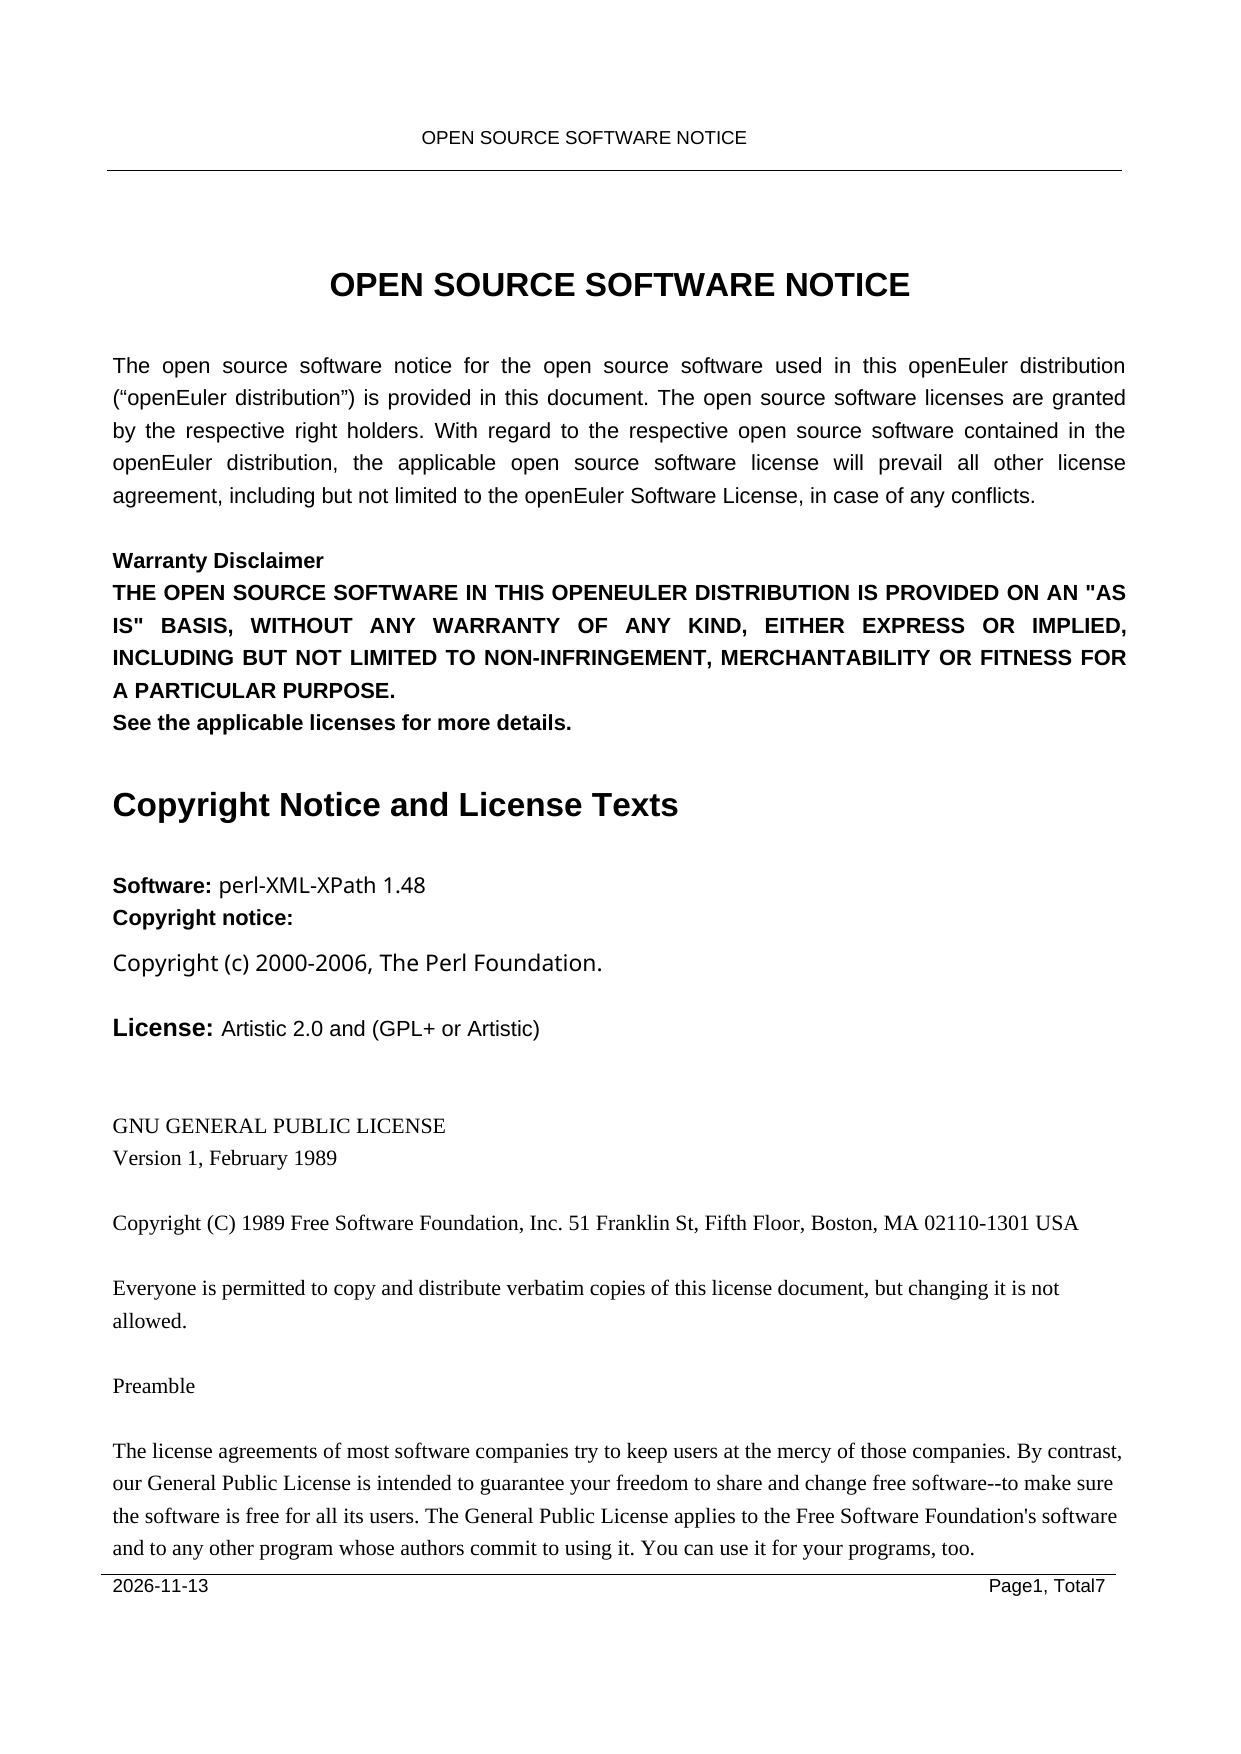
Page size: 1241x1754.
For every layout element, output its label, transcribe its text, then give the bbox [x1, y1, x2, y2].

text Copyright notice: [112, 901, 1128, 934]
text Warranty Disclaimer [112, 544, 1128, 576]
text License: Artistic 2.0 and (GPL+ or Artistic) [112, 1012, 1128, 1044]
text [112, 1044, 1128, 1564]
text OPEN SOURCE SOFTWARE NOTICE [112, 251, 1128, 316]
text THE OPEN SOURCE SOFTWARE IN THIS OPENEULER DISTRIBUTION IS PROVIDED ON AN "AS IS" BASIS, WITHOUT ANY WARRANTY OF ANY KIND, EITHER EXPRESS OR IMPLIED, INCLUDING BUT NOT LIMITED TO NON-INFRINGEMENT, MERCHANTABILITY OR FITNESS FOR A PARTICULAR PURPOSE. See the applicable licenses for more details. [112, 576, 1128, 739]
text Copyright (c) 2000-2006, The Perl Foundation. [112, 947, 1128, 1012]
title Software: perl-XML-XPath 1.48 [112, 869, 1128, 901]
text The open source software notice for the open source software used in this openEuler distribution (“openEuler distribution”) is provided in this document. The open source software licenses are granted by the respective right holders. With regard to the respective open source software contained in the openEuler distribution, the applicable open source software license will prevail all other license agreement, including but not limited to the openEuler Software License, in case of any conflicts. [112, 349, 1128, 511]
text Copyright Notice and License Texts [112, 771, 1128, 836]
